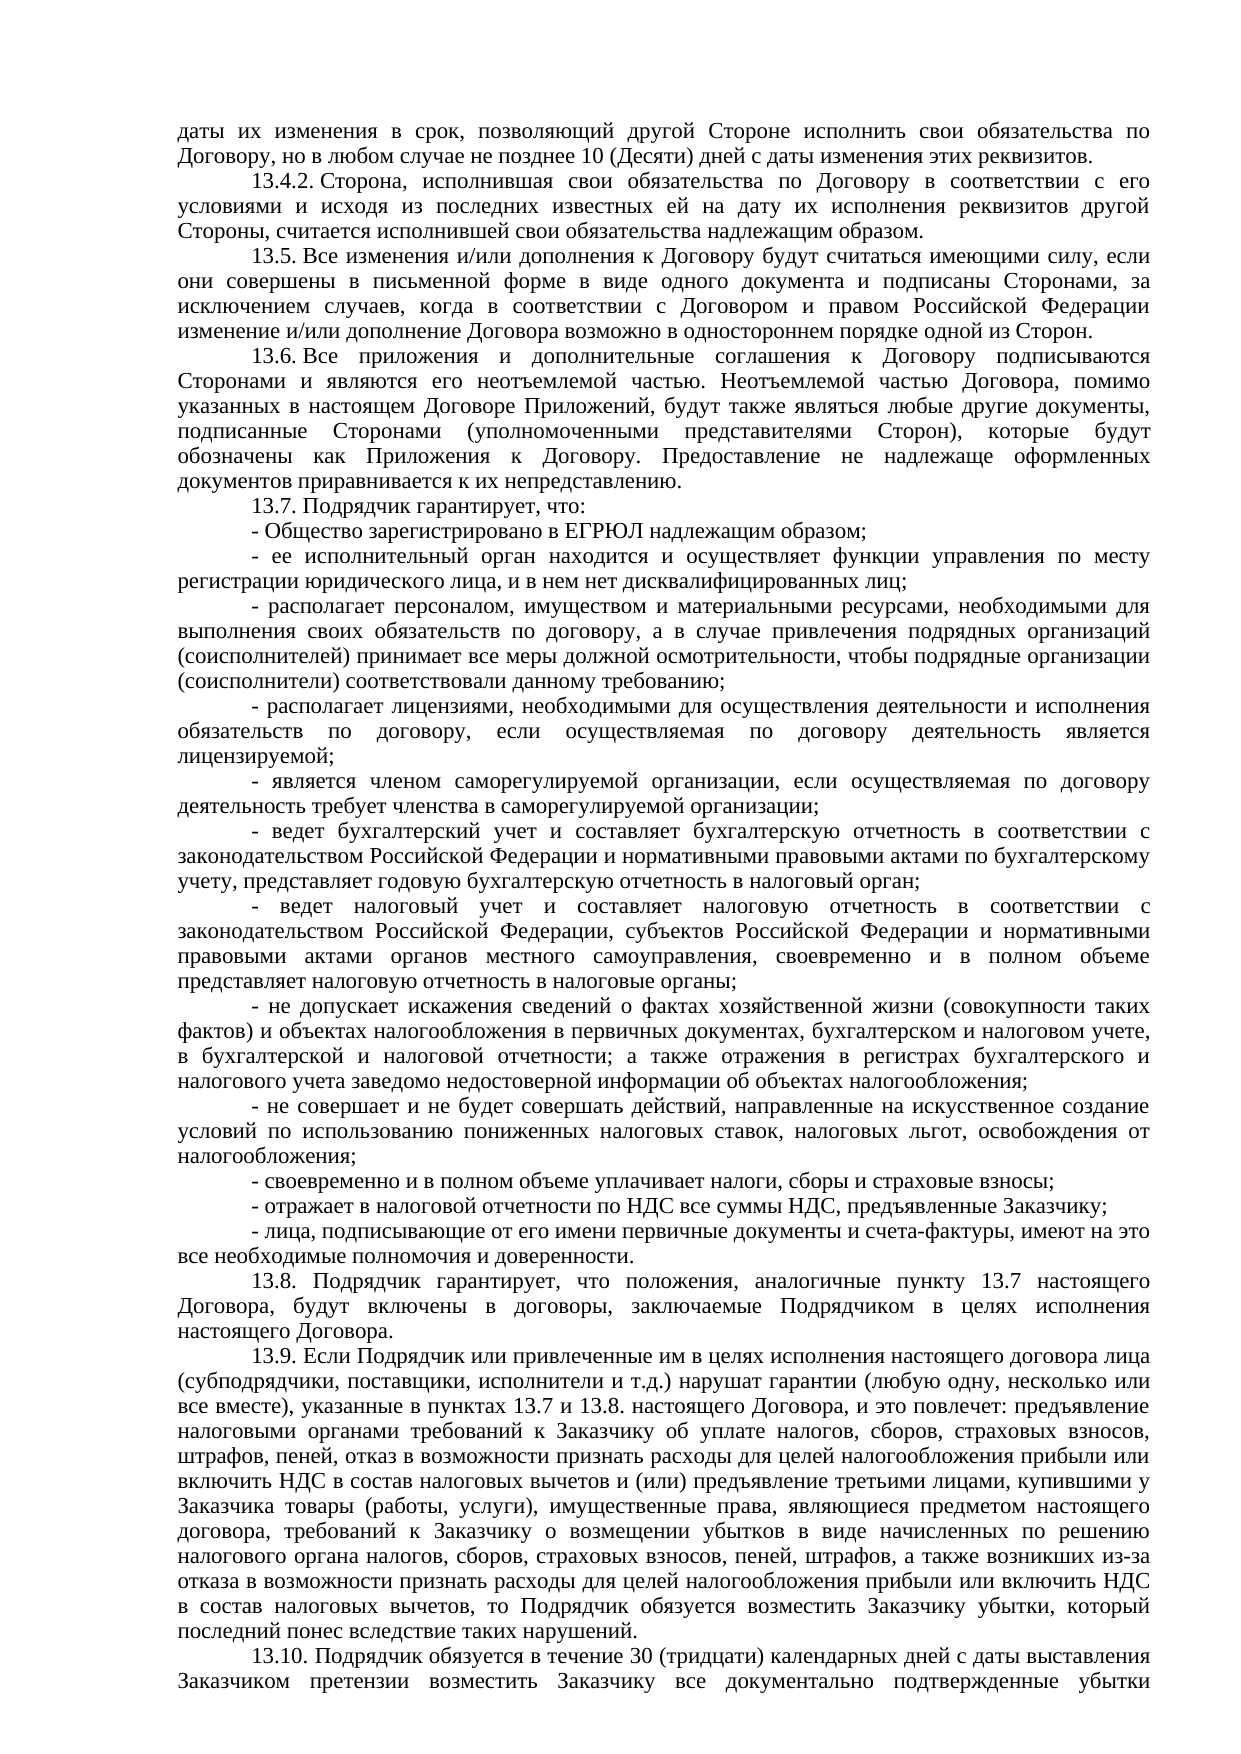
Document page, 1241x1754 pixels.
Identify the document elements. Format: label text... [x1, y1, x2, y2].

text 13.8. Подрядчик гарантирует, что положения, аналогичные пункту 13.7 настоящего Договора, будут включены в договоры, заключаемые Подрядчиком в целях исполнения настоящего Договора. [177, 1268, 1152, 1343]
text - ведет налоговый учет и составляет налоговую отчетность в соответствии с законодательством Российской Федерации, субъектов Российской Федерации и нормативными правовыми актами органов местного самоуправления, своевременно и в полном объеме представляет налоговую отчетность в налоговые органы; [177, 893, 1152, 993]
text - лица, подписывающие от его имени первичные документы и счета-фактуры, имеют на это все необходимые полномочия и доверенности. [177, 1218, 1152, 1268]
text 13.6. Все приложения и дополнительные соглашения к Договору подписываются Сторонами и являются его неотъемлемой частью. Неотъемлемой частью Договора, помимо указанных в настоящем Договоре Приложений, будут также являться любые другие документы, подписанные Сторонами (уполномоченными представителями Сторон), которые будут обозначены как Приложения к Договору. Предоставление не надлежаще оформленных документов приравнивается к их непредставлению. [177, 343, 1152, 493]
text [177, 1643, 1152, 1693]
text - располагает лицензиями, необходимыми для осуществления деятельности и исполнения обязательств по договору, если осуществляемая по договору деятельность является лицензируемой; [177, 693, 1152, 768]
text 13.5. Все изменения и/или дополнения к Договору будут считаться имеющими силу, если они совершены в письменной форме в виде одного документа и подписаны Сторонами, за исключением случаев, когда в соответствии с Договором и правом Российской Федерации изменение и/или дополнение Договора возможно в одностороннем порядке одной из Сторон. [177, 243, 1152, 343]
text - ведет бухгалтерский учет и составляет бухгалтерскую отчетность в соответствии с законодательством Российской Федерации и нормативными правовыми актами по бухгалтерскому учету, представляет годовую бухгалтерскую отчетность в налоговый орган; [177, 818, 1152, 893]
text - не допускает искажения сведений о фактах хозяйственной жизни (совокупности таких фактов) и объектах налогообложения в первичных документах, бухгалтерском и налоговом учете, в бухгалтерской и налоговой отчетности; а также отражения в регистрах бухгалтерского и налогового учета заведомо недостоверной информации об объектах налогообложения; [177, 993, 1152, 1093]
text - своевременно и в полном объеме уплачивает налоги, сборы и страховые взносы; [177, 1168, 1152, 1193]
text - является членом саморегулируемой организации, если осуществляемая по договору деятельность требует членства в саморегулируемой организации; [177, 768, 1152, 818]
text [177, 118, 1152, 168]
text 13.9. Если Подрядчик или привлеченные им в целях исполнения настоящего договора лица (субподрядчики, поставщики, исполнители и т.д.) нарушат гарантии (любую одну, несколько или все вместе), указанные в пунктах 13.7 и 13.8. настоящего Договора, и это повлечет: предъявление налоговыми органами требований к Заказчику об уплате налогов, сборов, страховых взносов, штрафов, пеней, отказ в возможности признать расходы для целей налогообложения прибыли или включить НДС в состав налоговых вычетов и (или) предъявление третьими лицами, купившими у Заказчика товары (работы, услуги), имущественные права, являющиеся предметом настоящего договора, требований к Заказчику о возмещении убытков в виде начисленных по решению налогового органа налогов, сборов, страховых взносов, пеней, штрафов, а также возникших из-за отказа в возможности признать расходы для целей налогообложения прибыли или включить НДС в состав налоговых вычетов, то Подрядчик обязуется возместить Заказчику убытки, который последний понес вследствие таких нарушений. [177, 1343, 1152, 1643]
text 13.7. Подрядчик гарантирует, что: [177, 493, 1152, 518]
text - ее исполнительный орган находится и осуществляет функции управления по месту регистрации юридического лица, и в нем нет дисквалифицированных лиц; [177, 543, 1152, 593]
text - Общество зарегистрировано в ЕГРЮЛ надлежащим образом; [177, 518, 1152, 543]
text - отражает в налоговой отчетности по НДС все суммы НДС, предъявленные Заказчику; [177, 1193, 1152, 1218]
text - располагает персоналом, имуществом и материальными ресурсами, необходимыми для выполнения своих обязательств по договору, а в случае привлечения подрядных организаций (соисполнителей) принимает все меры должной осмотрительности, чтобы подрядные организации (соисполнители) соответствовали данному требованию; [177, 593, 1152, 693]
text 13.4.2. Сторона, исполнившая свои обязательства по Договору в соответствии с его условиями и исходя из последних известных ей на дату их исполнения реквизитов другой Стороны, считается исполнившей свои обязательства надлежащим образом. [177, 168, 1152, 243]
text - не совершает и не будет совершать действий, направленные на искусственное создание условий по использованию пониженных налоговых ставок, налоговых льгот, освобождения от налогообложения; [177, 1093, 1152, 1168]
